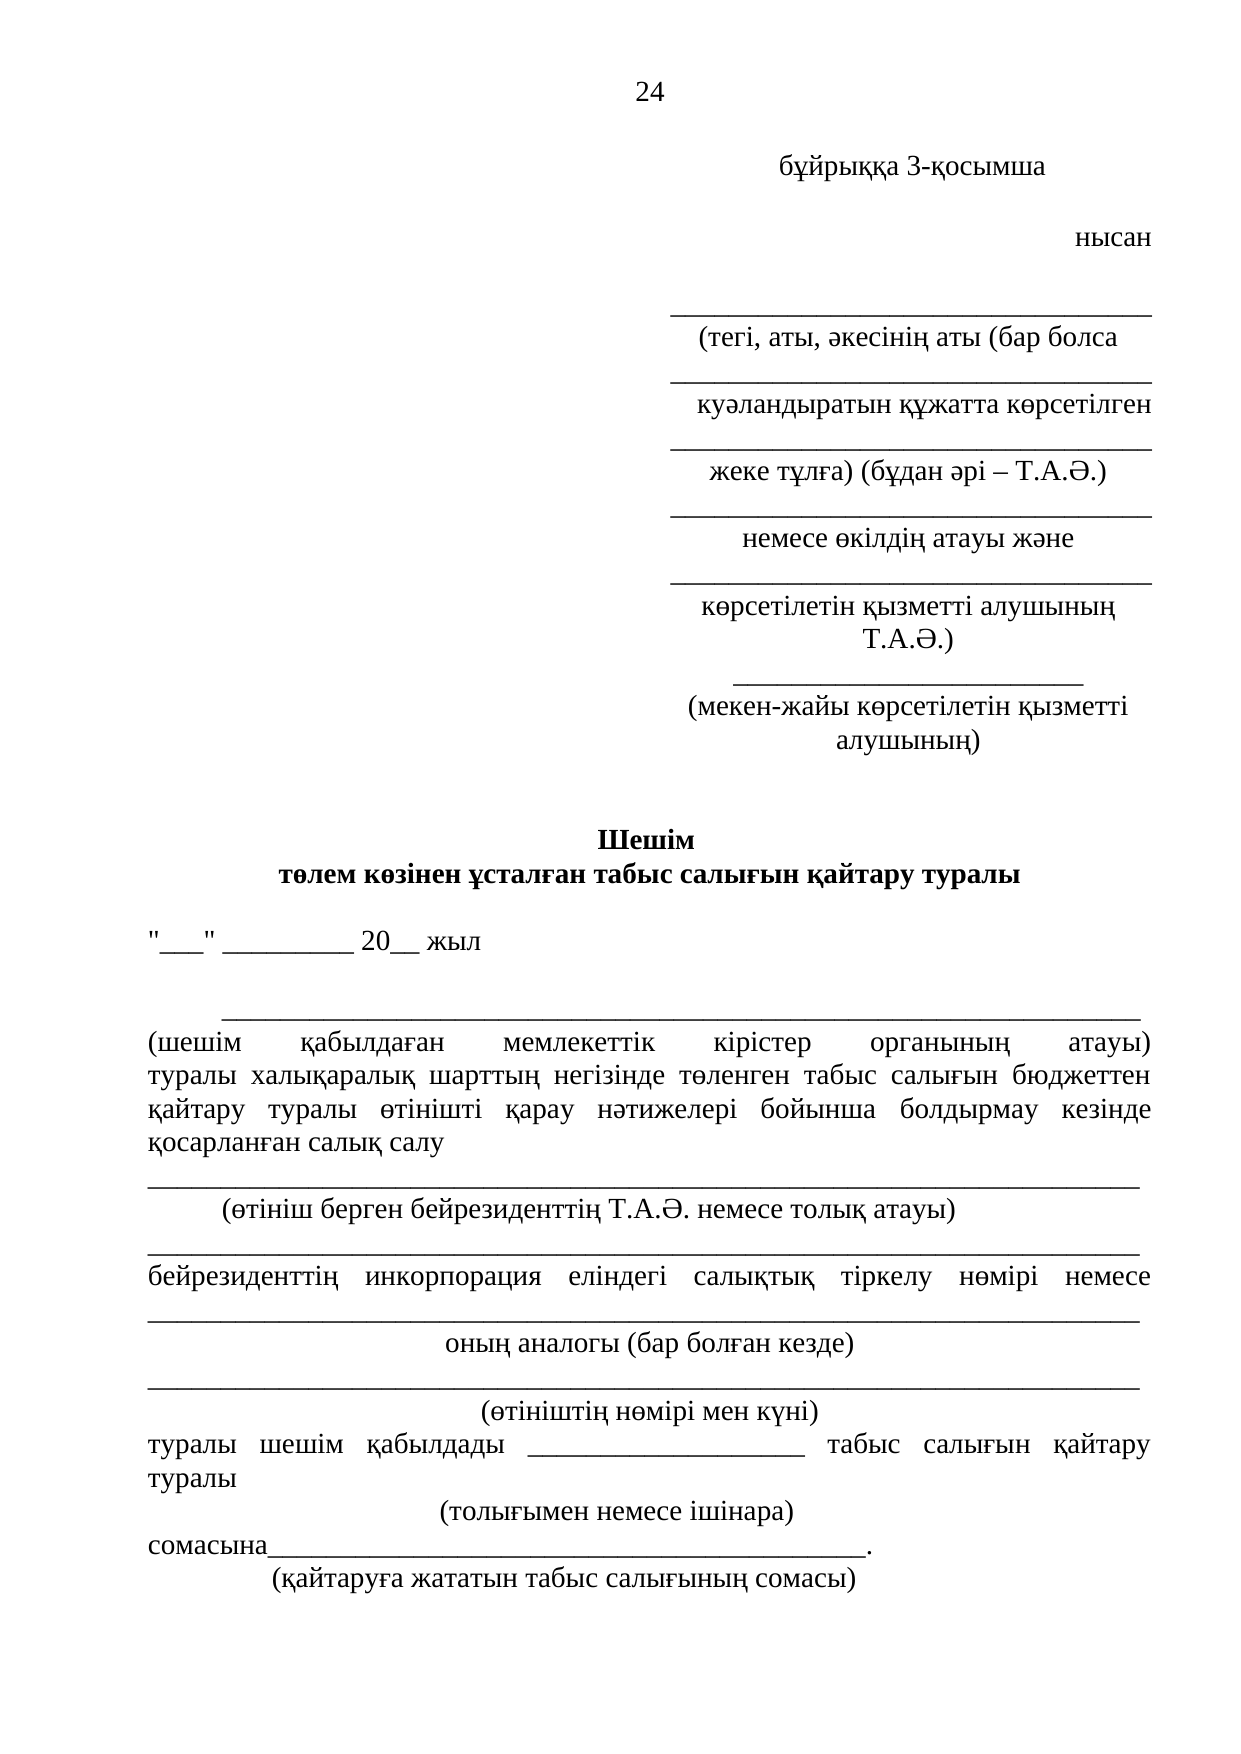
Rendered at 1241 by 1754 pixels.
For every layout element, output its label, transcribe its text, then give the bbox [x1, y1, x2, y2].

text "___" _________ 20__ жыл [148, 923, 1152, 957]
text (өтініштің нөмірі мен күні) [148, 1393, 1152, 1426]
table_header бұйрыққа 3-қосымша [768, 148, 1121, 185]
text нысан [694, 219, 1152, 252]
text ____________________________________________________________________ [148, 1359, 1152, 1393]
text ________________________ [664, 655, 1152, 688]
text (толығымен немесе ішінара) [148, 1493, 1152, 1527]
text Шешім төлем көзінен ұсталған табыс салығын қайтару туралы [148, 822, 1152, 889]
text _______________________________________________________________ [148, 990, 1152, 1024]
text жеке тұлға) (бұдан әрі – Т.А.Ә.) [664, 453, 1152, 487]
text (тегі, аты, әкесінің аты (бар болса [664, 319, 1152, 353]
text куәландыратын құжатта көрсетілген [664, 386, 1152, 420]
text туралы шешім қабылдады ___________________ табыс салығын қайтару туралы [148, 1426, 1152, 1493]
text _________________________________ [664, 353, 1152, 386]
text _________________________________ [664, 487, 1152, 521]
text ____________________________________________________________________ [148, 1158, 1152, 1191]
text (шешім қабылдаған мемлекеттік кірістер органының атауы) туралы халықаралық шарттың негізінде төленген табыс салығын бюджеттен қайтару туралы өтінішті қарау нәтижелері бойынша болдырмау кезінде қосарланған салық салу [148, 1024, 1152, 1158]
text көрсетілетін қызметті алушының Т.А.Ә.) [664, 588, 1152, 655]
text (мекен-жайы көрсетілетін қызметті алушының) [664, 688, 1152, 755]
text (қайтаруға жататын табыс салығының сомасы) [148, 1560, 1152, 1594]
text оның аналогы (бар болған кезде) [148, 1326, 1152, 1359]
text немесе өкілдің атауы және [664, 521, 1152, 554]
text _________________________________ [664, 286, 1152, 319]
text бейрезиденттің инкорпорация еліндегі салықтық тіркелу нөмірі немесе ____________________________________________________________________ [148, 1258, 1152, 1326]
text сомасына_________________________________________. [148, 1527, 1152, 1560]
text _________________________________ [664, 420, 1152, 453]
text ____________________________________________________________________ [148, 1225, 1152, 1258]
text (өтініш берген бейрезиденттің Т.А.Ә. немесе толық атауы) [148, 1191, 1152, 1225]
text _________________________________ [664, 554, 1152, 588]
